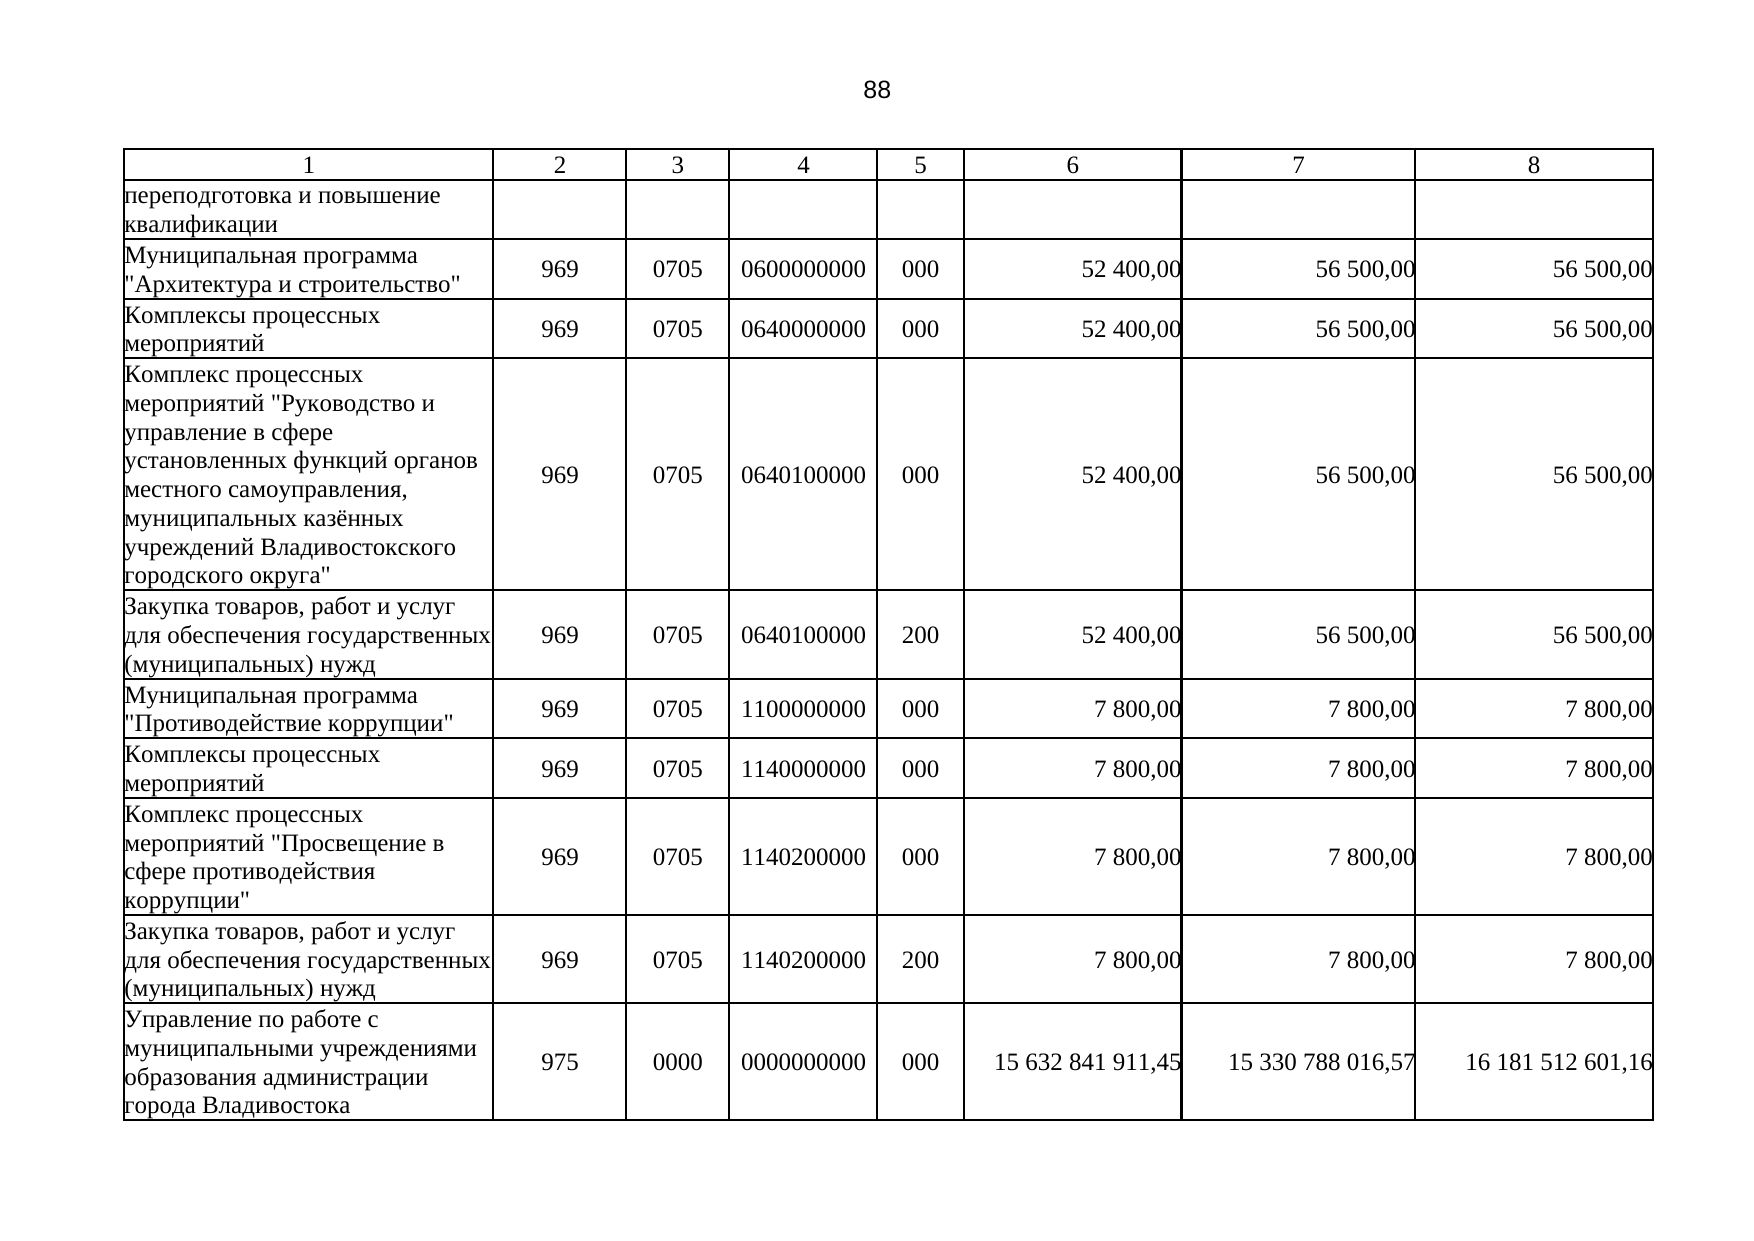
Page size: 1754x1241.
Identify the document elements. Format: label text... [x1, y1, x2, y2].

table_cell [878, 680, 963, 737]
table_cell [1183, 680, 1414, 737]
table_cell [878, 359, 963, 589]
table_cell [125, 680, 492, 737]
table_header 4 [730, 150, 876, 178]
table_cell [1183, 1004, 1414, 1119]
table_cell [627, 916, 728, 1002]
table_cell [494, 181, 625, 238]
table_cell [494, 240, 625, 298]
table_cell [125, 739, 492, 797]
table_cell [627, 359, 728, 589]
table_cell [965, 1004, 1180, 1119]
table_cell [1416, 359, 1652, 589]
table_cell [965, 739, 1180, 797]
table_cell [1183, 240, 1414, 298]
table_header 1 [125, 150, 492, 178]
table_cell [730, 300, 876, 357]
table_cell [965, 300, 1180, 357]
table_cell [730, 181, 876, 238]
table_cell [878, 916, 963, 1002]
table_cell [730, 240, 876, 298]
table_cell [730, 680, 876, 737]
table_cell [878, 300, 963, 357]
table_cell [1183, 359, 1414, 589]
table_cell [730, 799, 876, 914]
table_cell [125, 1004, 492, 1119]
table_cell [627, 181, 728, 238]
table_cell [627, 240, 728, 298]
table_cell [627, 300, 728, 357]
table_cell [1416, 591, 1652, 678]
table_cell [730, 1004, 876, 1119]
table_header 5 [878, 150, 963, 178]
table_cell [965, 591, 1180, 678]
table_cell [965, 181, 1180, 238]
table_header 6 [965, 150, 1180, 178]
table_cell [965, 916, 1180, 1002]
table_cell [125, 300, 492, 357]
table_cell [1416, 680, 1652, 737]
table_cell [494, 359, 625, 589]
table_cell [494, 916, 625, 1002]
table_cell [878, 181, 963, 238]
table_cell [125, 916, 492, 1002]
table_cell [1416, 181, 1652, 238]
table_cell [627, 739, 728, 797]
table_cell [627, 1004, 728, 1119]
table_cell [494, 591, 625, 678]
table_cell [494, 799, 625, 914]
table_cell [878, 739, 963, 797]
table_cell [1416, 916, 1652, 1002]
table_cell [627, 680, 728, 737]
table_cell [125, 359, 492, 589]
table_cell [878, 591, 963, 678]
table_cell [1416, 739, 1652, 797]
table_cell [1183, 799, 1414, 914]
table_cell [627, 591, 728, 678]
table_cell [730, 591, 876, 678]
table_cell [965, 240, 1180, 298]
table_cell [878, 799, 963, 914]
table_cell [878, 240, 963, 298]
table_header 7 [1183, 150, 1414, 178]
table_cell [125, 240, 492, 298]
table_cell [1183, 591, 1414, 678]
table_header 3 [627, 150, 728, 178]
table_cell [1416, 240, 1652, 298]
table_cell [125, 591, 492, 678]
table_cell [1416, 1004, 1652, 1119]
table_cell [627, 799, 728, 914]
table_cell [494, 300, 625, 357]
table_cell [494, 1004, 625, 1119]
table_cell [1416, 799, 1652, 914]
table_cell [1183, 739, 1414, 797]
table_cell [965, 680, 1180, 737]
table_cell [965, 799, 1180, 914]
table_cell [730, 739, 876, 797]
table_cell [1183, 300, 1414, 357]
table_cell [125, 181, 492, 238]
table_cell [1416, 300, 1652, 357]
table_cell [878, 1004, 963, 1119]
table_header 2 [494, 150, 625, 178]
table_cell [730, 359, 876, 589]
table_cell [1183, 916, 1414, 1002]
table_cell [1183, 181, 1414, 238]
table_header 8 [1416, 150, 1652, 178]
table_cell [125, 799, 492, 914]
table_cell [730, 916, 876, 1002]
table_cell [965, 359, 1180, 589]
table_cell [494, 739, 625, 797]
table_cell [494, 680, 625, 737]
